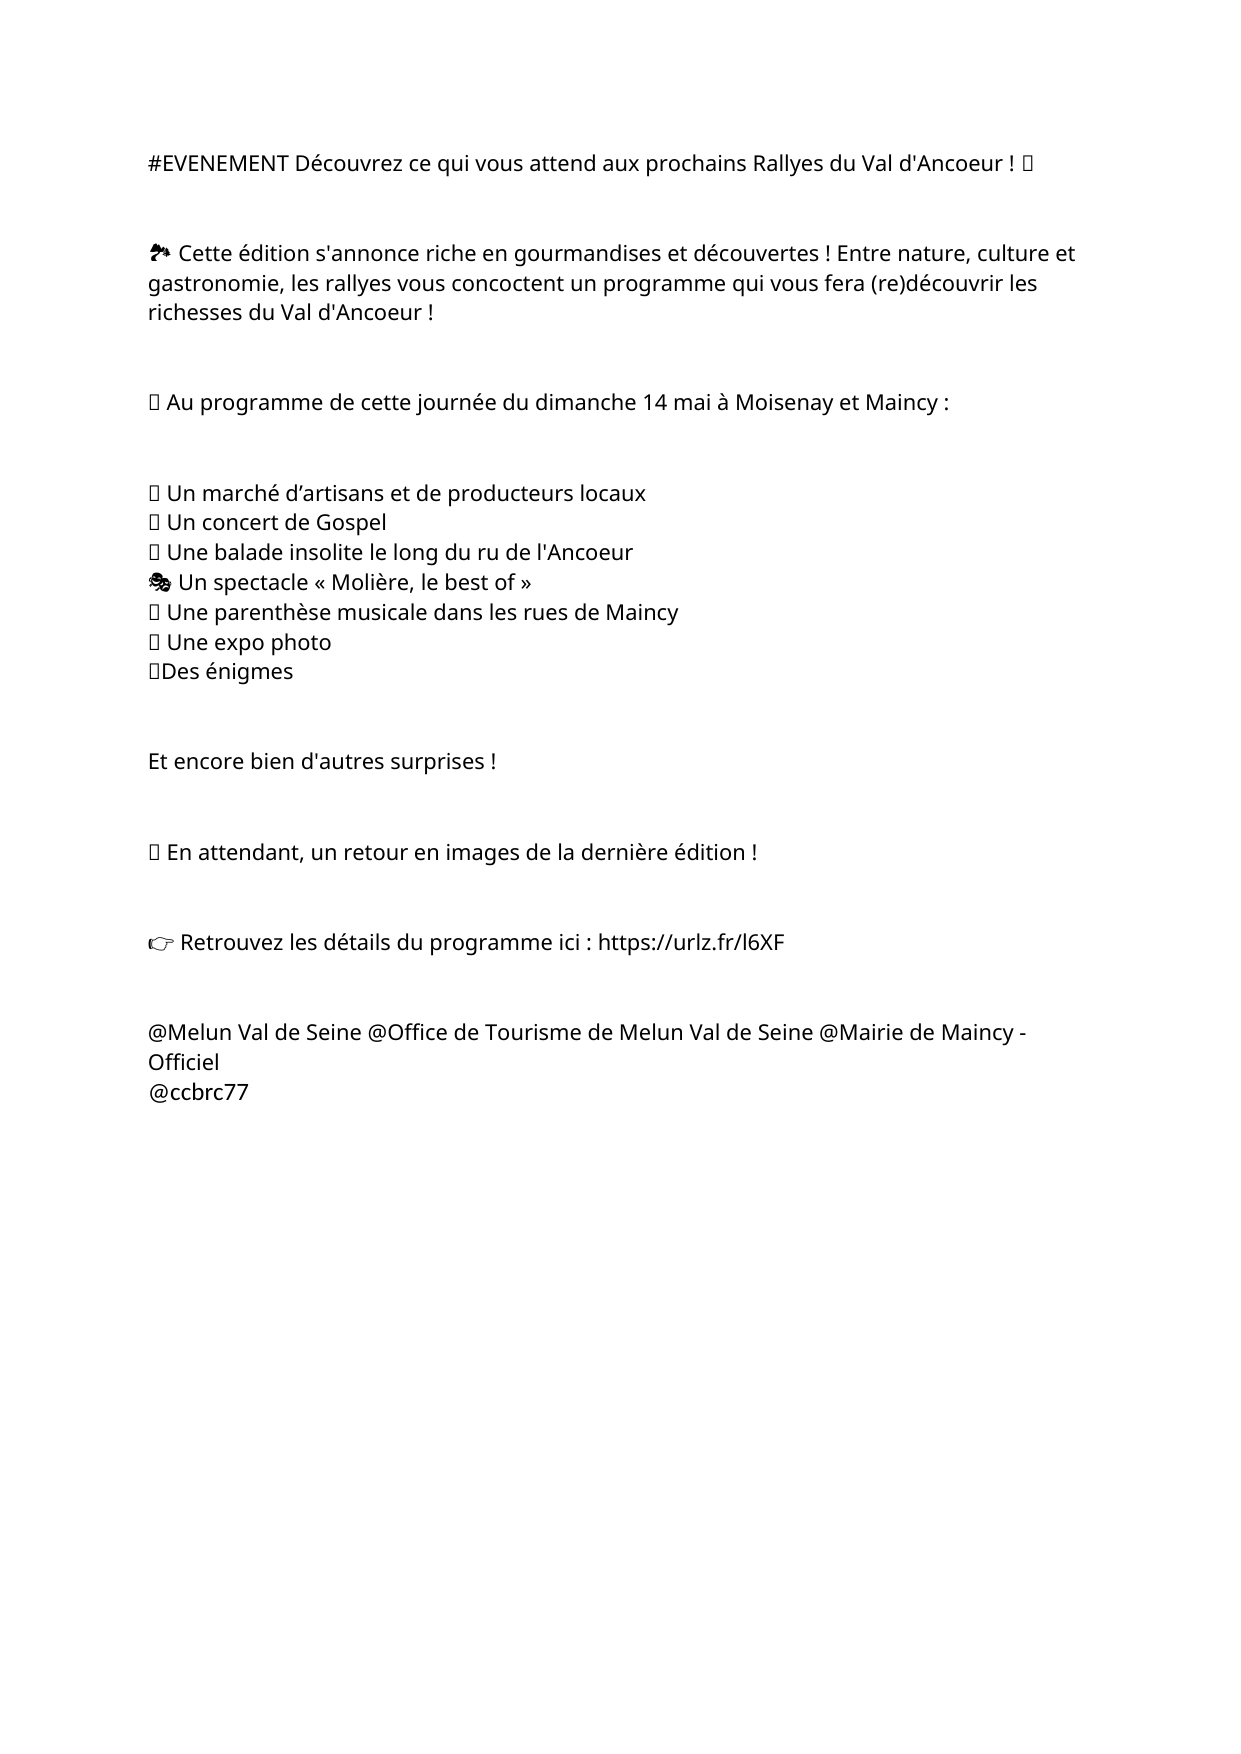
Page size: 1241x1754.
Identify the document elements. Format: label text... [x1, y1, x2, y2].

text 🚶 Une balade insolite le long du ru de l'Ancoeur [148, 537, 1093, 567]
text 🎤 Un concert de Gospel [148, 507, 1093, 537]
text 🎭 Un spectacle « Molière, le best of » [148, 567, 1093, 597]
text 👉 Retrouvez les détails du programme ici : https://urlz.fr/l6XF [148, 927, 1093, 956]
text Et encore bien d'autres surprises ! [148, 746, 1093, 776]
text 🥧‍ Un marché d’artisans et de producteurs locaux [148, 477, 1093, 507]
text 📃 Au programme de cette journée du dimanche 14 mai à Moisenay et Maincy : [148, 387, 1093, 417]
text 🏞 Cette édition s'annonce riche en gourmandises et découvertes ! Entre nature, culture et gastronomie, les rallyes vous concoctent un programme qui vous fera (re)découvrir les richesses du Val d'Ancoeur ! [148, 238, 1093, 327]
text @ccbrc77 [148, 1076, 1093, 1107]
text #EVENEMENT Découvrez ce qui vous attend aux prochains Rallyes du Val d'Ancoeur ! 🌳 [148, 148, 1093, 177]
text 🔎Des énigmes [148, 656, 1093, 686]
text @Melun Val de Seine @Office de Tourisme de Melun Val de Seine @Mairie de Maincy - Officiel [148, 1017, 1093, 1076]
text 📸 Une expo photo [148, 626, 1093, 656]
text 🎶 Une parenthèse musicale dans les rues de Maincy [148, 597, 1093, 626]
text 📸 En attendant, un retour en images de la dernière édition ! [148, 836, 1093, 866]
